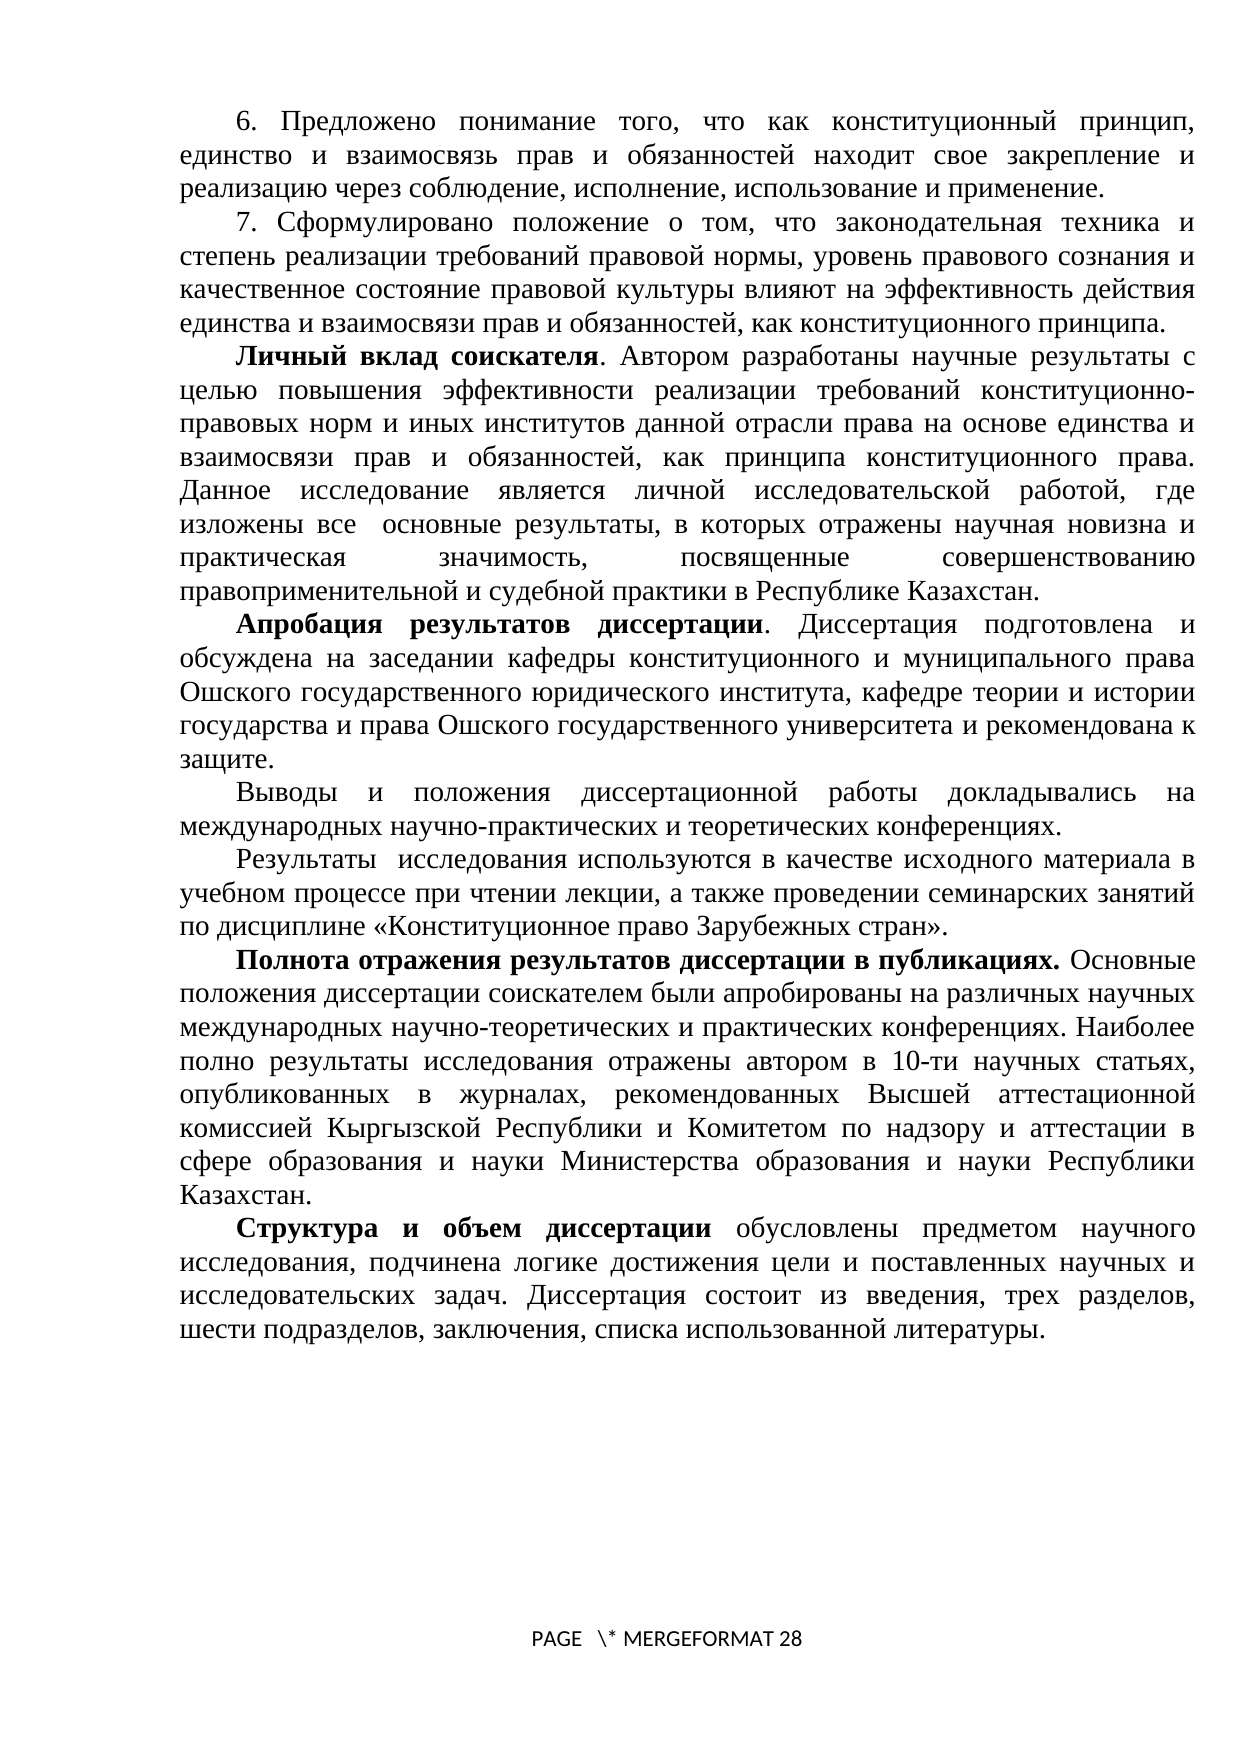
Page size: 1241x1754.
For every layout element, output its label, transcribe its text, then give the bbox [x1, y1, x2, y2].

text Выводы и положения диссертационной работы докладывались на международных научно-практических и теоретических конференциях. [179, 774, 1196, 841]
text 6. Предложено понимание того, что как конституционный принцип, единство и взаимосвязь прав и обязанностей находит свое закрепление и реализацию через соблюдение, исполнение, использование и применение. [179, 103, 1196, 204]
text 7. Сформулировано положение о том, что законодательная техника и степень реализации требований правовой нормы, уровень правового сознания и качественное состояние правовой культуры влияют на эффективность действия единства и взаимосвязи прав и обязанностей, как конституционного принципа. [179, 204, 1196, 338]
text Личный вклад соискателя. Автором разработаны научные результаты с целью повышения эффективности реализации требований конституционно-правовых норм и иных институтов данной отрасли права на основе единства и взаимосвязи прав и обязанностей, как принципа конституционного права. Данное исследование является личной исследовательской работой, где изложены все основные результаты, в которых отражены научная новизна и практическая значимость, посвященные совершенствованию правоприменительной и судебной практики в Республике Казахстан. [179, 338, 1196, 607]
text Полнота отражения результатов диссертации в публикациях. Основные положения диссертации соискателем были апробированы на различных научных международных научно-теоретических и практических конференциях. Наиболее полно результаты исследования отражены автором в 10-ти научных статьях, опубликованных в журналах, рекомендованных Высшей аттестационной комиссией Кыргызской Республики и Комитетом по надзору и аттестации в сфере образования и науки Министерства образования и науки Республики Казахстан. [179, 942, 1196, 1210]
text Апробация результатов диссертации. Диссертация подготовлена и обсуждена на заседании кафедры конституционного и муниципального права Ошского государственного юридического института, кафедре теории и истории государства и права Ошского государственного университета и рекомендована к защите. [179, 607, 1196, 774]
text Результаты исследования используются в качестве исходного материала в учебном процессе при чтении лекции, а также проведении семинарских занятий по дисциплине «Конституционное право Зарубежных стран». [179, 841, 1196, 942]
text Структура и объем диссертации обусловлены предметом научного исследования, подчинена логике достижения цели и поставленных научных и исследовательских задач. Диссертация состоит из введения, трех разделов, шести подразделов, заключения, списка использованной литературы. [179, 1210, 1196, 1344]
